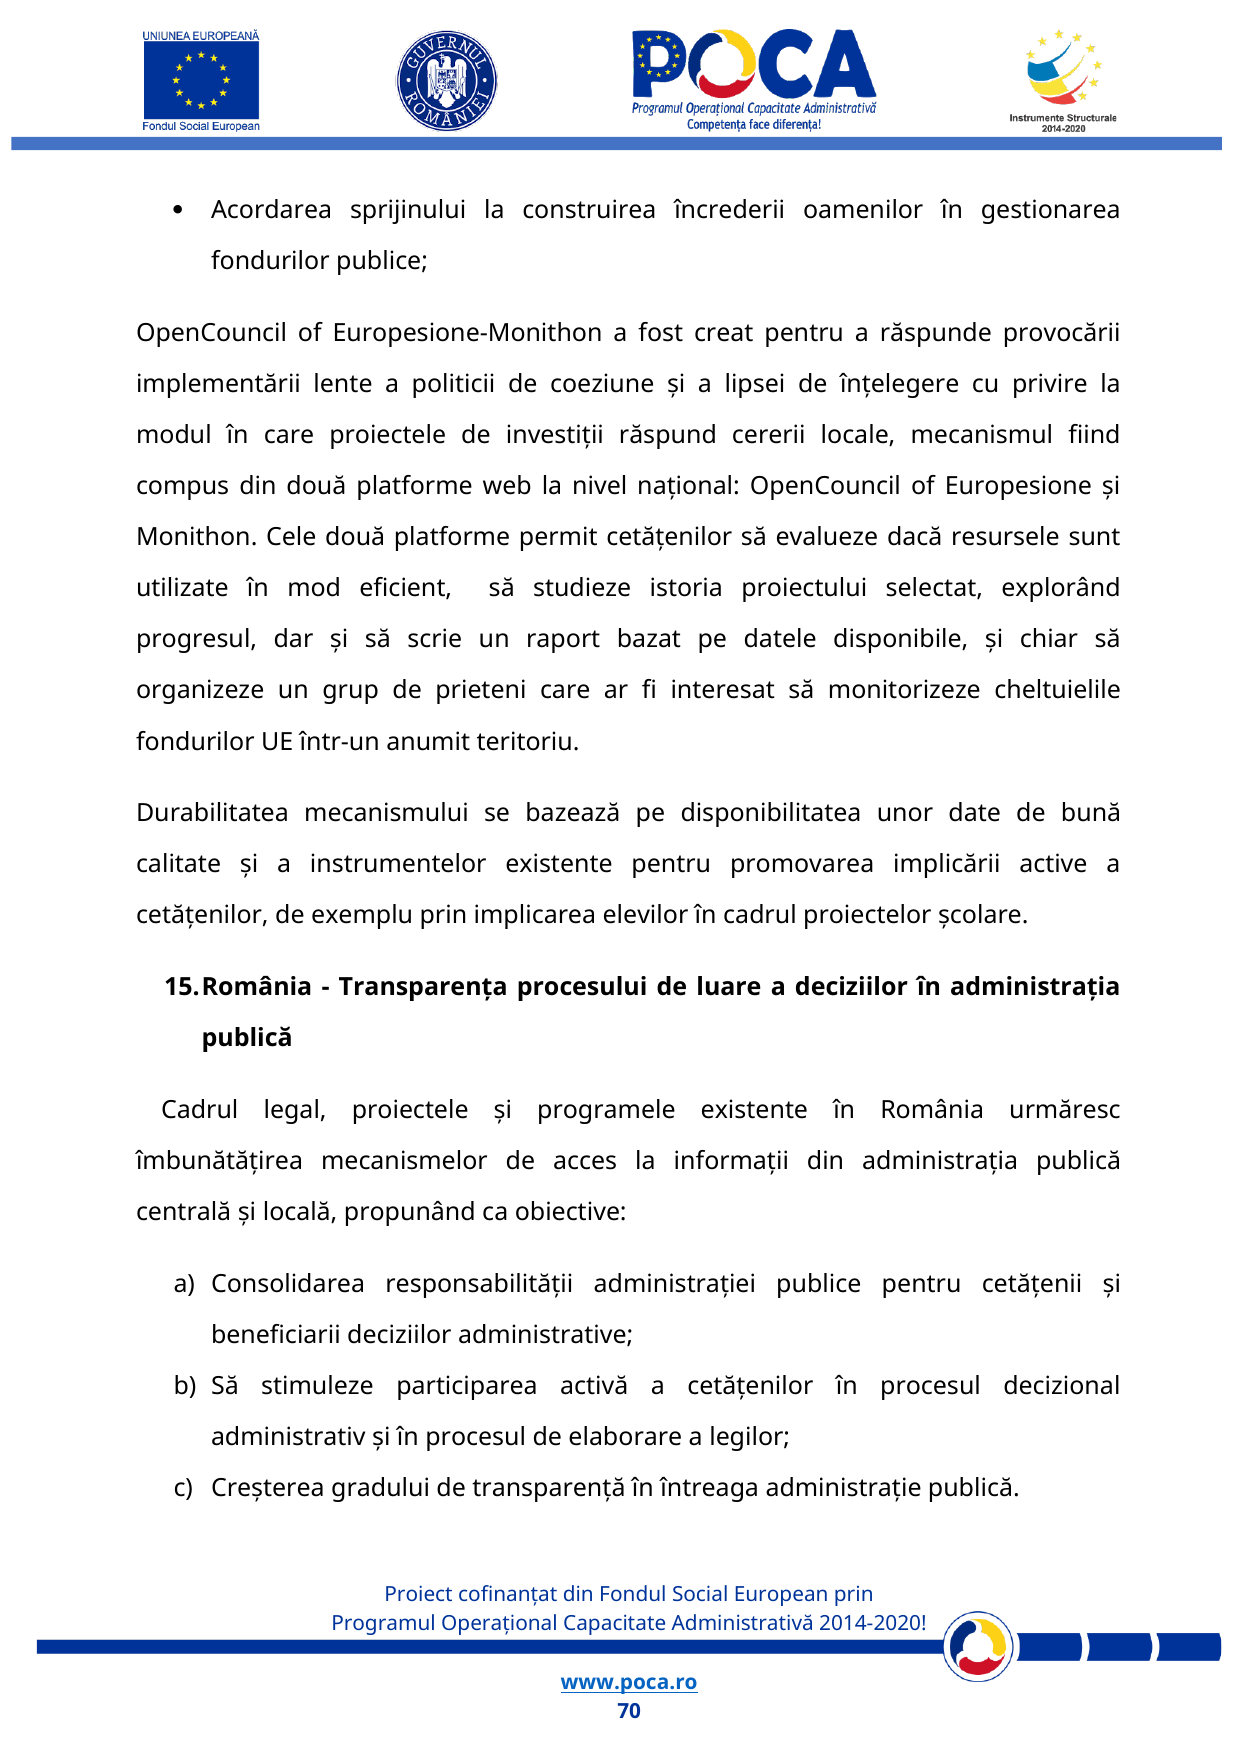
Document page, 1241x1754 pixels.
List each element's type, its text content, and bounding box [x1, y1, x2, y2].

picture [36, 1611, 1222, 1682]
list Creșterea gradului de transparență în întreaga administrație publică. [173, 1470, 1122, 1504]
list România - Transparența procesului de luare a deciziilor în administrația publică [164, 969, 1122, 1054]
list Să stimuleze participarea activă a cetățenilor în procesul decizional administrativ și în procesul de elaborare a legilor; [173, 1368, 1122, 1453]
text OpenCouncil of Europesione-Monithon a fost creat pentru a răspunde provocării implementării lente a politicii de coeziune și a lipsei de înțelegere cu privire la modul în care proiectele de investiții răspund cererii locale, mecanismul fiind compus din două platforme web la nivel național: OpenCouncil of Europesione și Monithon. Cele două platforme permit cetățenilor să evalueze dacă resursele sunt utilizate în mod eficient, să studieze istoria proiectului selectat, explorând progresul, dar și să scrie un raport bazat pe datele disponibile, și chiar să organizeze un grup de prieteni care ar fi interesat să monitorizeze cheltuielile fondurilor UE într-un anumit teritoriu. [136, 315, 1122, 757]
list Consolidarea responsabilității administrației publice pentru cetățenii și beneficiarii deciziilor administrative; [173, 1266, 1122, 1351]
text Durabilitatea mecanismului se bazează pe disponibilitatea unor date de bună calitate și a instrumentelor existente pentru promovarea implicării active a cetățenilor, de exemplu prin implicarea elevilor în cadrul proiectelor școlare. [136, 795, 1122, 931]
list Acordarea sprijinului la construirea încrederii oamenilor în gestionarea fondurilor publice; [173, 192, 1122, 277]
text Cadrul legal, proiectele și programele existente în România urmăresc îmbunătățirea mecanismelor de acces la informații din administrația publică centrală și locală, propunând ca obiective: [136, 1092, 1122, 1228]
picture [141, 29, 1117, 132]
